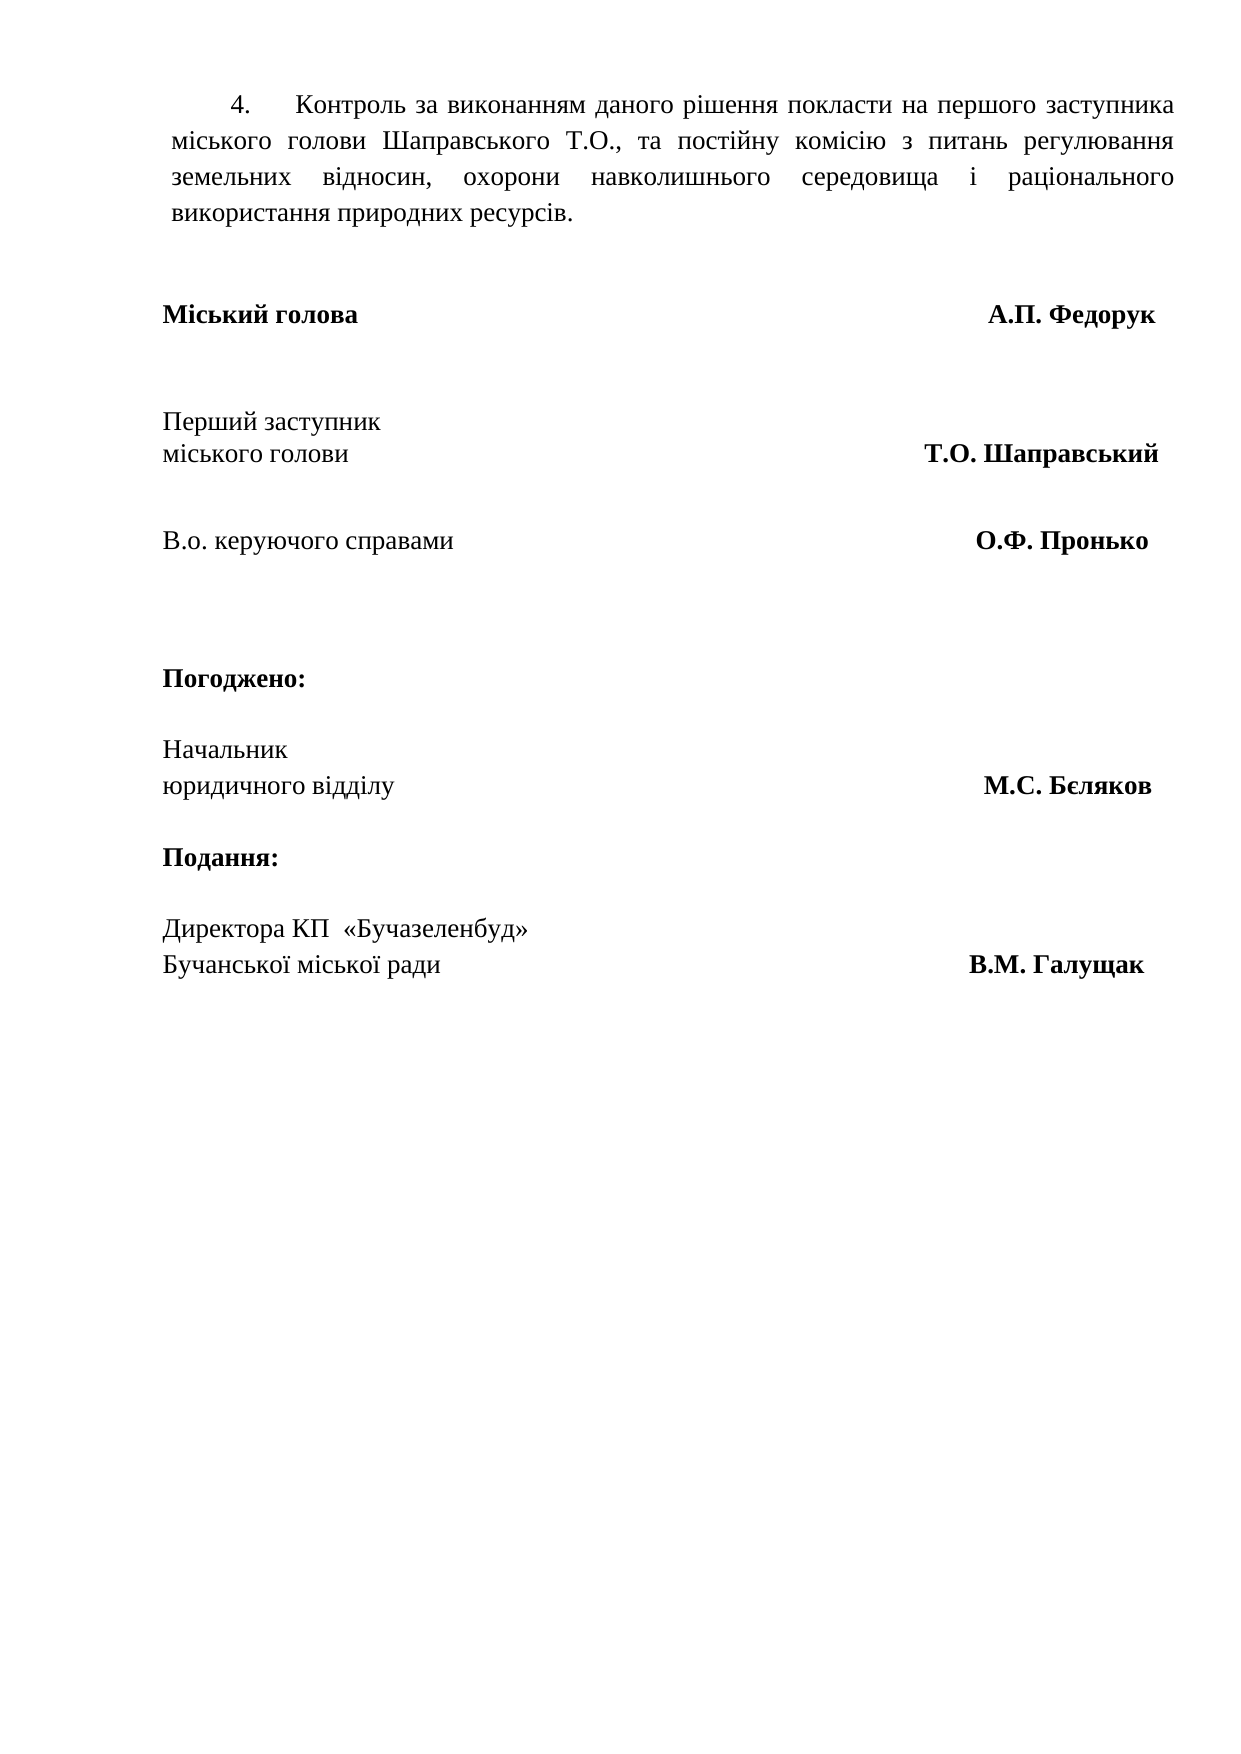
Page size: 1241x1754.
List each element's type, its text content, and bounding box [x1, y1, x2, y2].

text Перший заступник [162, 406, 1166, 437]
text Бучанської міської ради В.М. Галущак [162, 948, 1166, 979]
text В.о. керуючого справами О.Ф. Пронько [148, 524, 1152, 555]
text Директора КП «Бучазеленбуд» [162, 912, 1166, 943]
text Начальник [162, 734, 1166, 765]
text юридичного відділу М.С. Бєляков [162, 769, 1166, 801]
text Подання: [162, 841, 1166, 872]
list Контроль за виконанням даного рішення покласти на першого заступника міського голови Шаправського Т.О., та постійну комісію з питань регулювання земельних відносин, охорони навколишнього середовища і раціонального використання природних ресурсів. [148, 88, 1152, 227]
text міського голови Т.О. Шаправський [148, 437, 1152, 468]
text Погоджено: [162, 662, 1166, 693]
text Міський голова А.П. Федорук [148, 298, 1152, 329]
